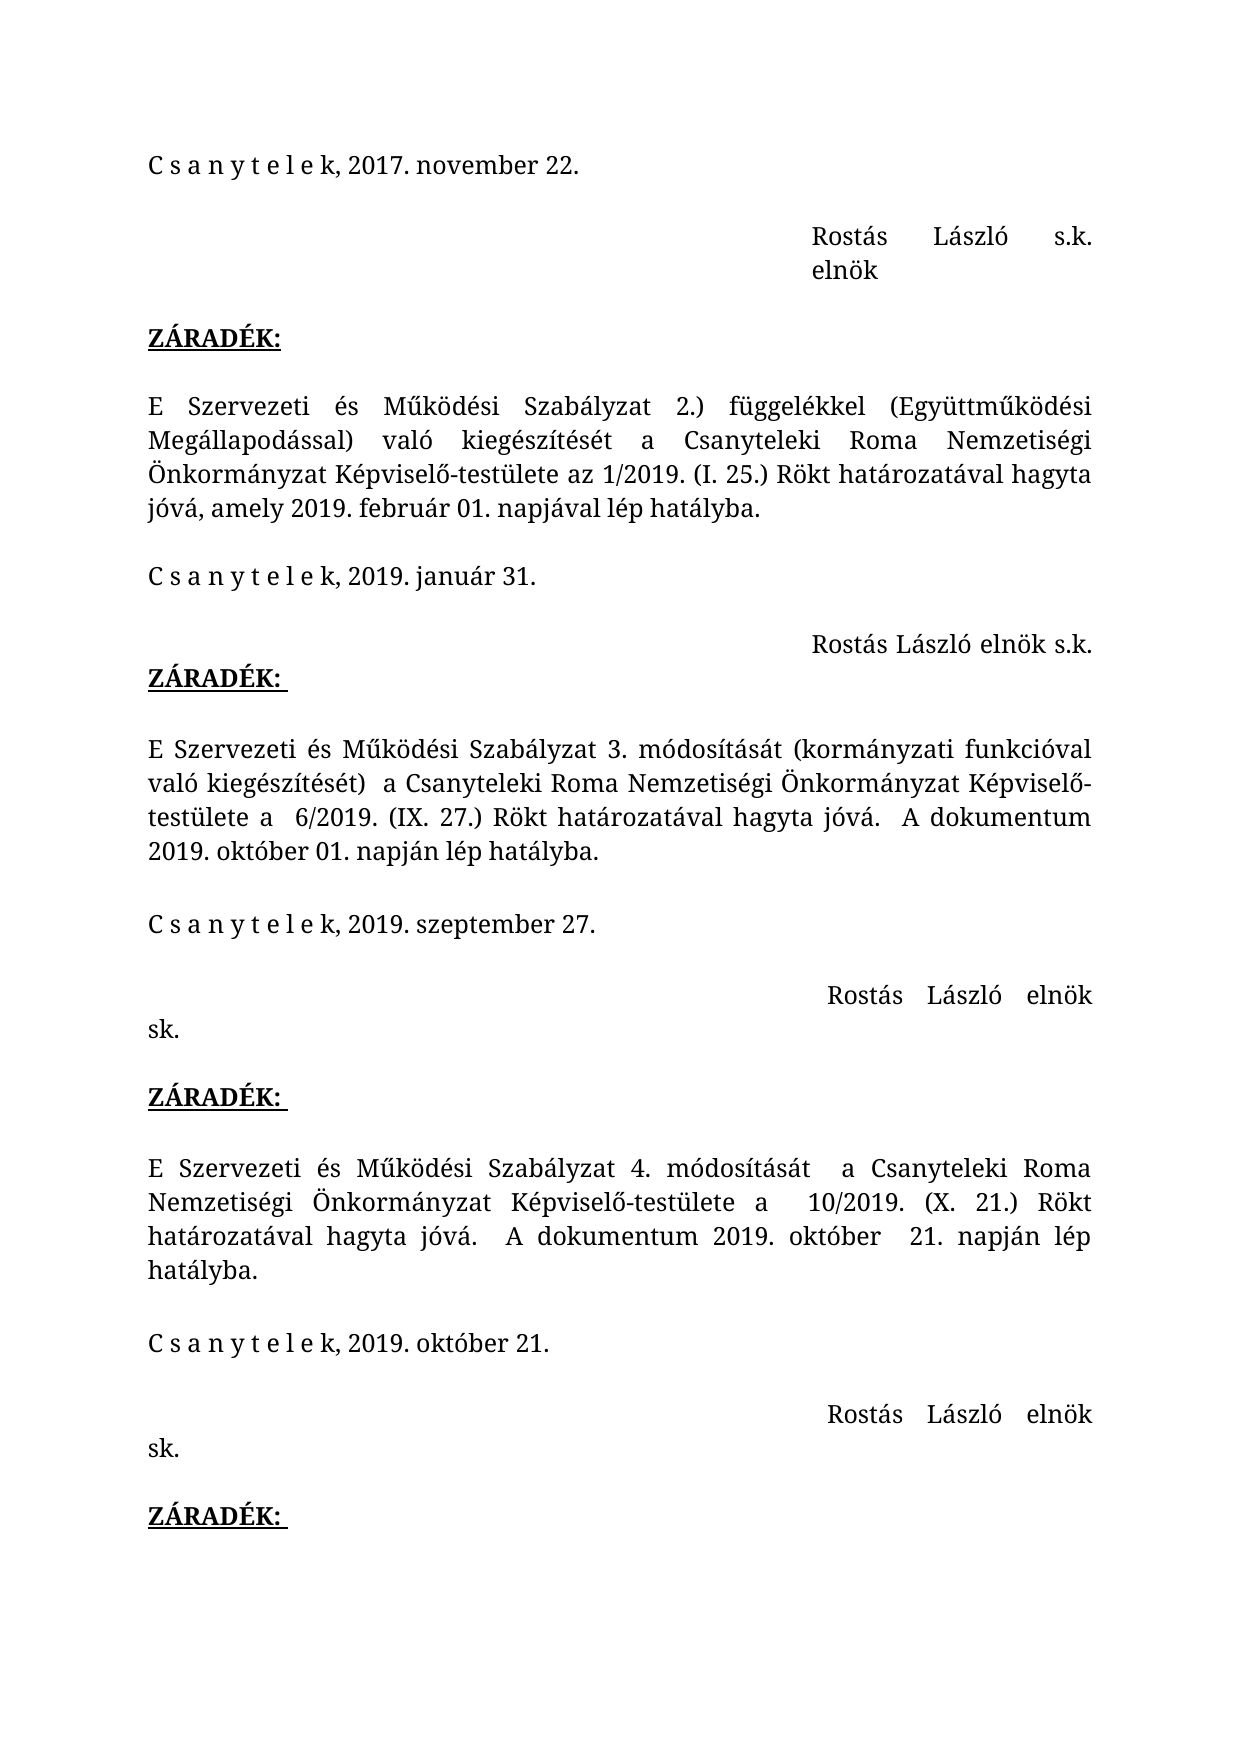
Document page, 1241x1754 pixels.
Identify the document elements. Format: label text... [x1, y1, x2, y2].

text E Szervezeti és Működési Szabályzat 4. módosítását a Csanyteleki Roma Nemzetiségi Önkormányzat Képviselő-testülete a 10/2019. (X. 21.) Rökt határozatával hagyta jóvá. A dokumentum 2019. október 21. napján lép hatályba. [148, 1150, 1093, 1287]
text E Szervezeti és Működési Szabályzat 2.) függelékkel (Együttműködési Megállapodással) való kiegészítését a Csanyteleki Roma Nemzetiségi Önkormányzat Képviselő-testülete az 1/2019. (I. 25.) Rökt határozatával hagyta jóvá, amely 2019. február 01. napjával lép hatályba. [148, 388, 1093, 525]
text Rostás László elnök s.k. ZÁRADÉK: [148, 627, 1093, 695]
text Rostás László s.k. elnök [811, 218, 1093, 286]
text C s a n y t e l e k, 2017. november 22. [148, 148, 1093, 182]
text ZÁRADÉK: [148, 1498, 1093, 1533]
text ZÁRADÉK: [148, 320, 1093, 354]
text C s a n y t e l e k, 2019. január 31. [148, 559, 1093, 593]
text ZÁRADÉK: [148, 1080, 1093, 1114]
text Rostás László elnök sk. [148, 1396, 1093, 1464]
text Rostás László elnök sk. [148, 978, 1093, 1046]
text E Szervezeti és Működési Szabályzat 3. módosítását (kormányzati funkcióval való kiegészítését) a Csanyteleki Roma Nemzetiségi Önkormányzat Képviselő-testülete a 6/2019. (IX. 27.) Rökt határozatával hagyta jóvá. A dokumentum 2019. október 01. napján lép hatályba. [148, 732, 1093, 868]
text C s a n y t e l e k, 2019. szeptember 27. [148, 907, 1093, 941]
text C s a n y t e l e k, 2019. október 21. [148, 1326, 1093, 1360]
